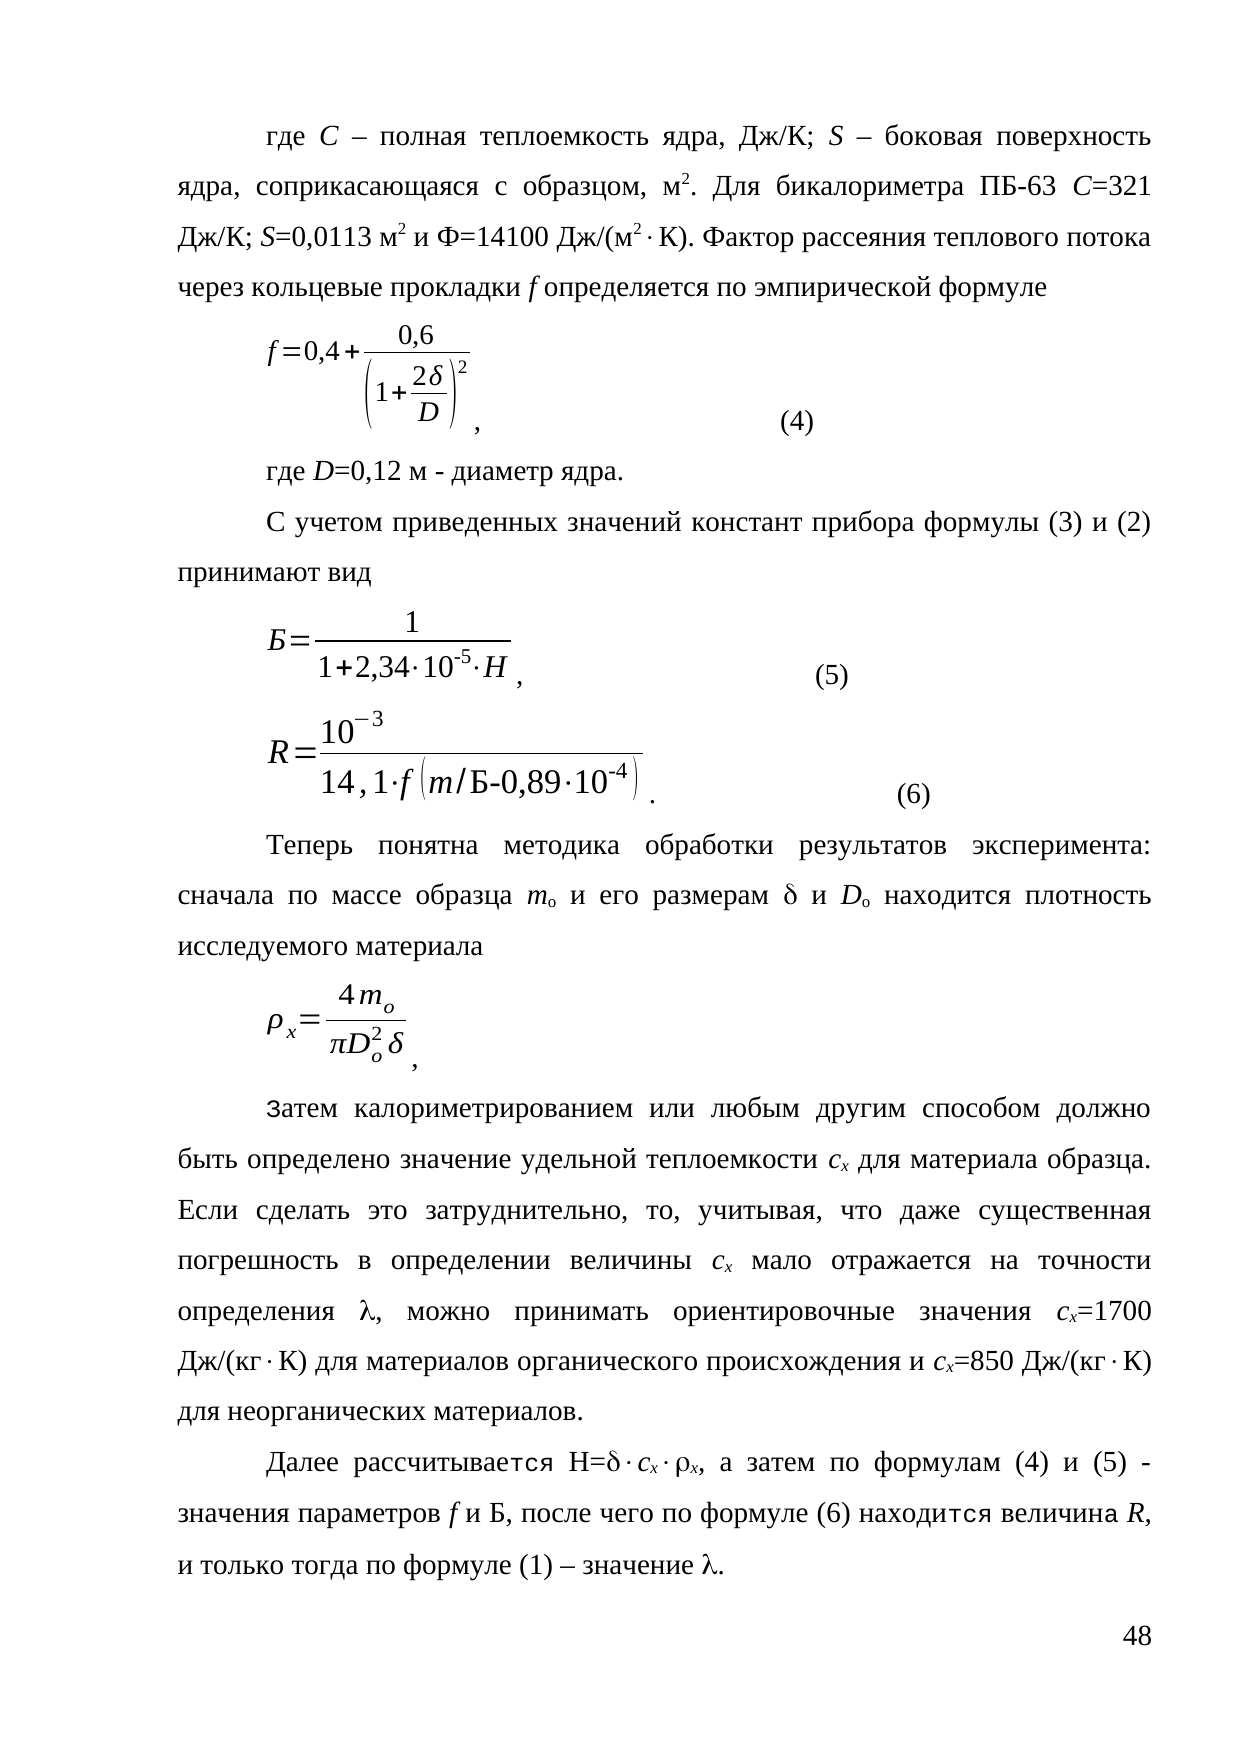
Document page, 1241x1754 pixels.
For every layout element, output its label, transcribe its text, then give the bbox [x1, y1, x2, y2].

text где D=0,12 м - диаметр ядра. [177, 453, 1152, 487]
text где С – полная теплоемкость ядра, Дж/К; S – боковая поверхность ядра, соприкасающаяся с образцом, м2. Для бикалориметра ПБ-63 С=321 Дж/К; S=0,0113 м2 и Ф=14100 Дж/(м2К). Фактор рассеяния теплового потока через кольцевые прокладки f определяется по эмпирической формуле [177, 118, 1152, 303]
text , [177, 978, 1152, 1073]
text С учетом приведенных значений констант прибора формулы (3) и (2) принимают вид [177, 504, 1152, 588]
text Далее рассчитывается Н=сxx, а затем по формулам (4) и (5) - значения параметров f и Б, после чего по формуле (6) находится величина R, и только тогда по формуле (1) – значение . [177, 1444, 1152, 1581]
text Затем калориметрированием или любым другим способом должно быть определено значение удельной теплоемкости сx для материала образца. Если сделать это затруднительно, то, учитывая, что даже существенная погрешность в определении величины сx мало отражается на точности определения , можно принимать ориентировочные значения сx=1700 Дж/(кгК) для материалов органического происхождения и сx=850 Дж/(кгК) для неорганических материалов. [177, 1090, 1152, 1427]
text , (5) [177, 604, 1152, 690]
text . (6) [177, 707, 1152, 810]
text Теперь понятна методика обработки результатов эксперимента: сначала по массе образца mo и его размерам и Dо находится плотность исследуемого материала [177, 827, 1152, 961]
text , (4) [177, 319, 1152, 437]
